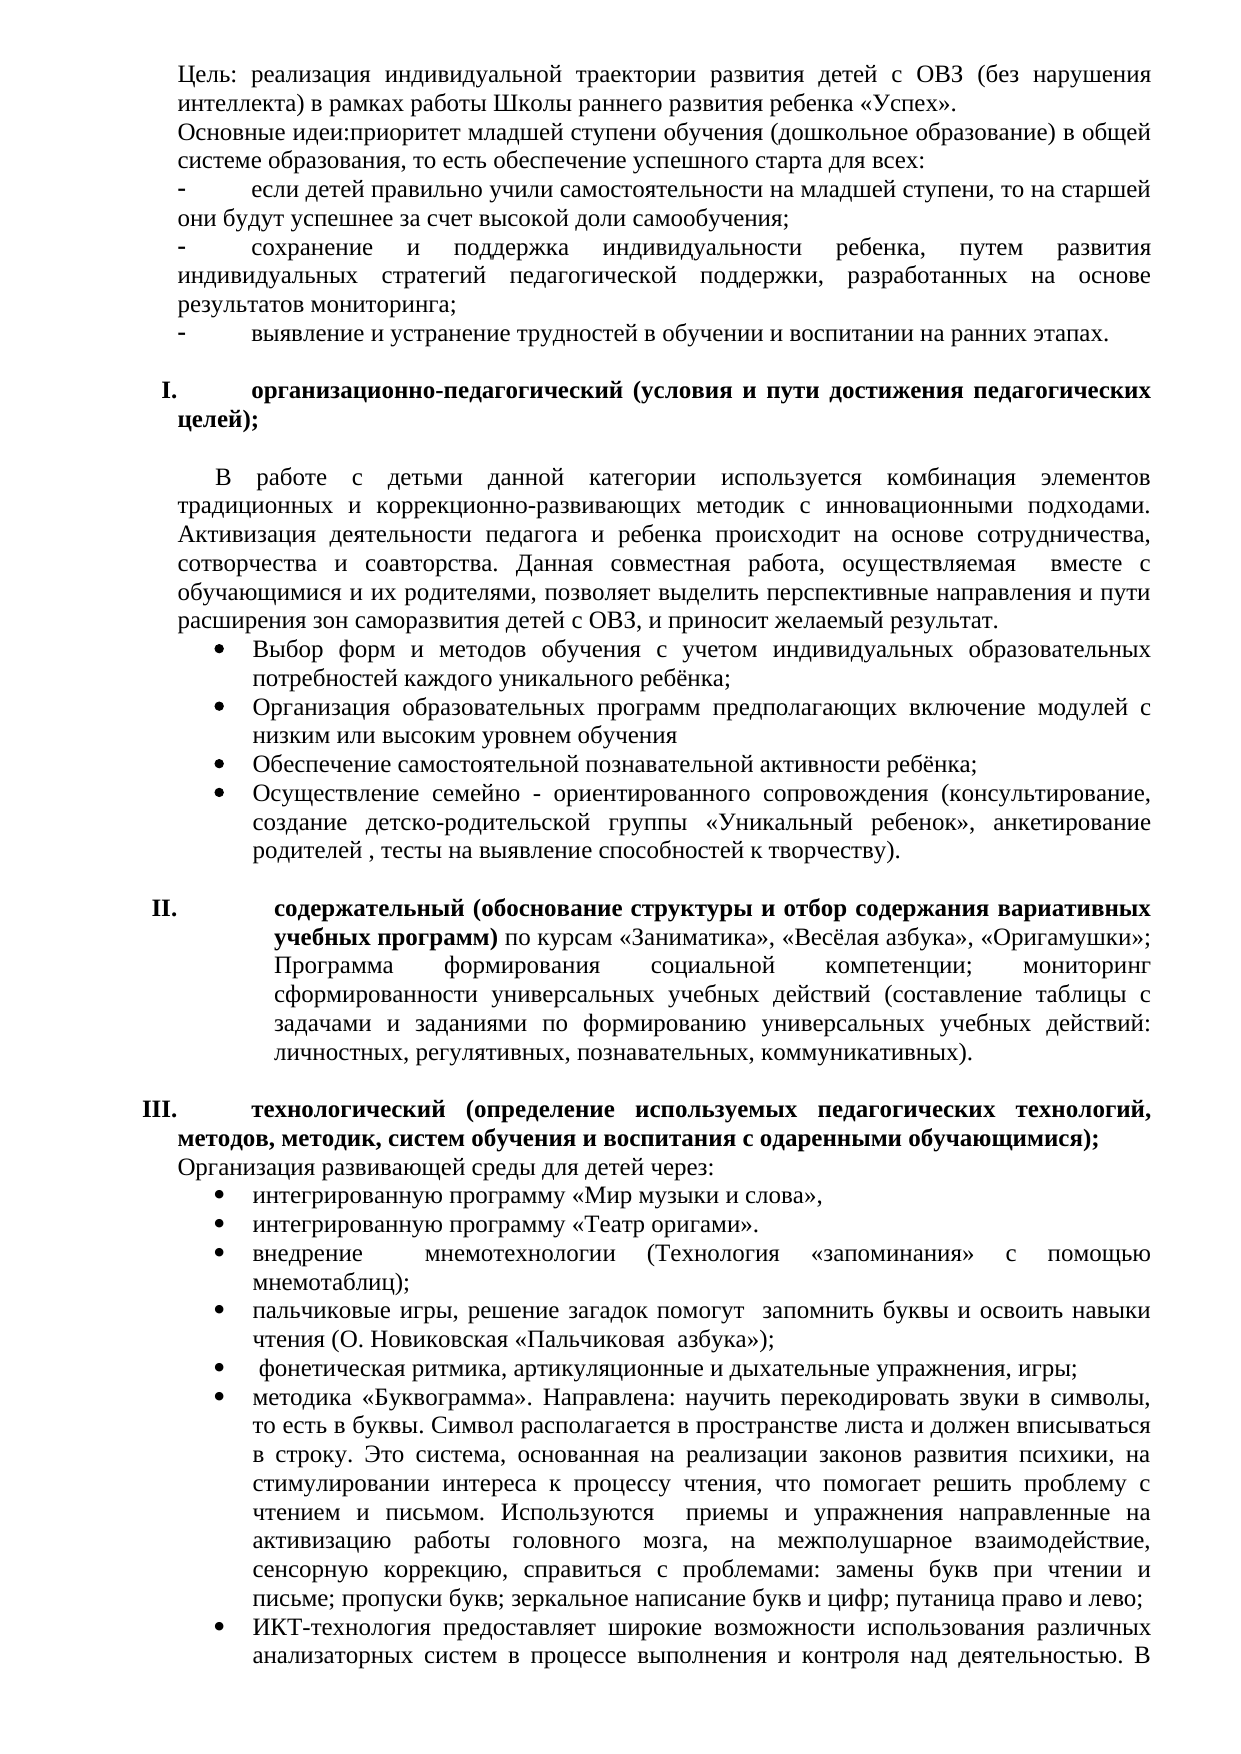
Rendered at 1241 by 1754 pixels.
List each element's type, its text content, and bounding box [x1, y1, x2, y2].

list выявление и устранение трудностей в обучении и воспитании на ранних этапах. [177, 318, 1152, 347]
text Основные идеи:приоритет младшей ступени обучения (дошкольное образование) в общей системе образования, то есть обеспечение успешного старта для всех: [177, 117, 1152, 174]
text В работе с детьми данной категории используется комбинация элементов традиционных и коррекционно-развивающих методик с инновационными подходами. Активизация деятельности педагога и ребенка происходит на основе сотрудничества, сотворчества и соавторства. Данная совместная работа, осуществляемая вместе с обучающимися и их родителями, позволяет выделить перспективные направления и пути расширения зон саморазвития детей с ОВЗ, и приносит желаемый результат. [177, 462, 1152, 634]
text Цель: реализация индивидуальной траектории развития детей с ОВЗ (без нарушения интеллекта) в рамках работы Школы раннего развития ребенка «Успех». [177, 59, 1152, 117]
list если детей правильно учили самостоятельности на младшей ступени, то на старшей они будут успешнее за счет высокой доли самообучения; [177, 174, 1152, 232]
list интегрированную программу «Мир музыки и слова», [215, 1180, 1152, 1209]
text Организация развивающей среды для детей через: [177, 1152, 1152, 1180]
list содержательный (обоснование структуры и отбор содержания вариативных учебных программ) по курсам «Заниматика», «Весёлая азбука», «Оригамушки»; Программа формирования социальной компетенции; мониторинг сформированности универсальных учебных действий (составление таблицы с задачами и заданиями по формированию универсальных учебных действий: личностных, регулятивных, познавательных, коммуникативных). [177, 893, 1152, 1065]
list сохранение и поддержка индивидуальности ребенка, путем развития индивидуальных стратегий педагогической поддержки, разработанных на основе результатов мониторинга; [177, 232, 1152, 318]
list Осуществление семейно - ориентированного сопровождения (консультирование, создание детско-родительской группы «Уникальный ребенок», анкетирование родителей , тесты на выявление способностей к творчеству). [215, 778, 1152, 864]
list фонетическая ритмика, артикуляционные и дыхательные упражнения, игры; [215, 1353, 1152, 1382]
list Организация образовательных программ предполагающих включение модулей с низким или высоким уровнем обучения [215, 692, 1152, 749]
list интегрированную программу «Театр оригами». [215, 1209, 1152, 1238]
list организационно-педагогический (условия и пути достижения педагогических целей); [177, 375, 1152, 433]
list внедрение мнемотехнологии (Технология «запоминания» с помощью мнемотаблиц); [215, 1238, 1152, 1295]
list методика «Буквограмма». Направлена: научить перекодировать звуки в символы, то есть в буквы. Символ располагается в пространстве листа и должен вписываться в строку. Это система, основанная на реализации законов развития психики, на стимулировании интереса к процессу чтения, что помогает решить проблему с чтением и письмом. Используются приемы и упражнения направленные на активизацию работы головного мозга, на межполушарное взаимодействие, сенсорную коррекцию, справиться с проблемами: замены букв при чтении и письме; пропуски букв; зеркальное написание букв и цифр; путаница право и лево; [215, 1382, 1152, 1612]
list Обеспечение самостоятельной познавательной активности ребёнка; [215, 749, 1152, 778]
list технологический (определение используемых педагогических технологий, методов, методик, систем обучения и воспитания с одаренными обучающимися); [177, 1094, 1152, 1152]
list Выбор форм и методов обучения с учетом индивидуальных образовательных потребностей каждого уникального ребёнка; [215, 634, 1152, 692]
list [215, 1612, 1152, 1669]
list пальчиковые игры, решение загадок помогут запомнить буквы и освоить навыки чтения (О. Новиковская «Пальчиковая азбука»); [215, 1295, 1152, 1353]
